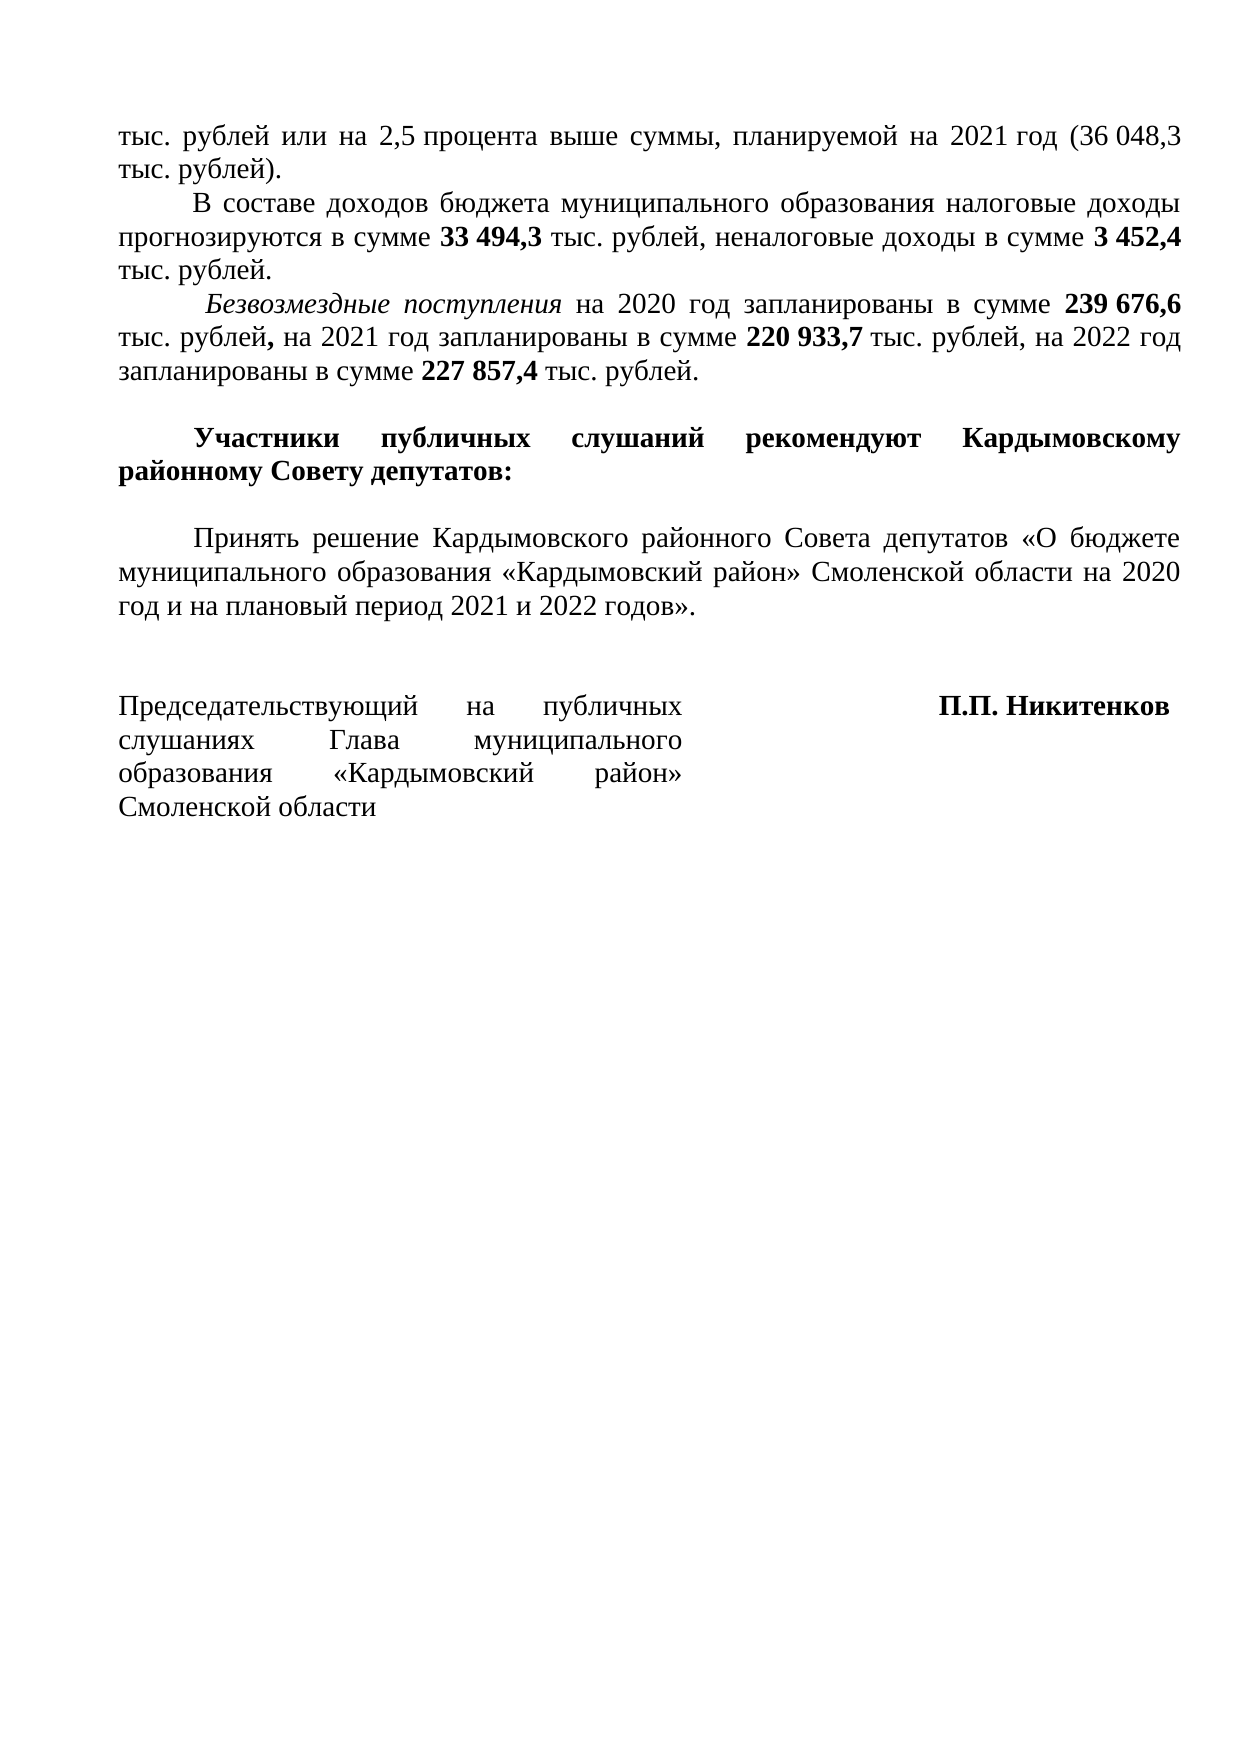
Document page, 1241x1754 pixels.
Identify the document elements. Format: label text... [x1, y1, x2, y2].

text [118, 118, 1181, 185]
table_header Председательствующий на публичных слушаниях Глава муниципального образования «Кардымовский район» Смоленской области [107, 688, 694, 822]
table_header П.П. Никитенков [694, 688, 1181, 822]
text Участники публичных слушаний рекомендуют Кардымовскому районному Совету депутатов: [118, 420, 1181, 487]
text Принять решение Кардымовского районного Совета депутатов «О бюджете муниципального образования «Кардымовский район» Смоленской области на 2020 год и на плановый период 2021 и 2022 годов». [118, 521, 1181, 621]
text Безвозмездные поступления на 2020 год запланированы в сумме 239 676,6 тыс. рублей, на 2021 год запланированы в сумме 220 933,7 тыс. рублей, на 2022 год запланированы в сумме 227 857,4 тыс. рублей. [118, 286, 1181, 386]
text В составе доходов бюджета муниципального образования налоговые доходы прогнозируются в сумме 33 494,3 тыс. рублей, неналоговые доходы в сумме 3 452,4 тыс. рублей. [118, 185, 1181, 286]
